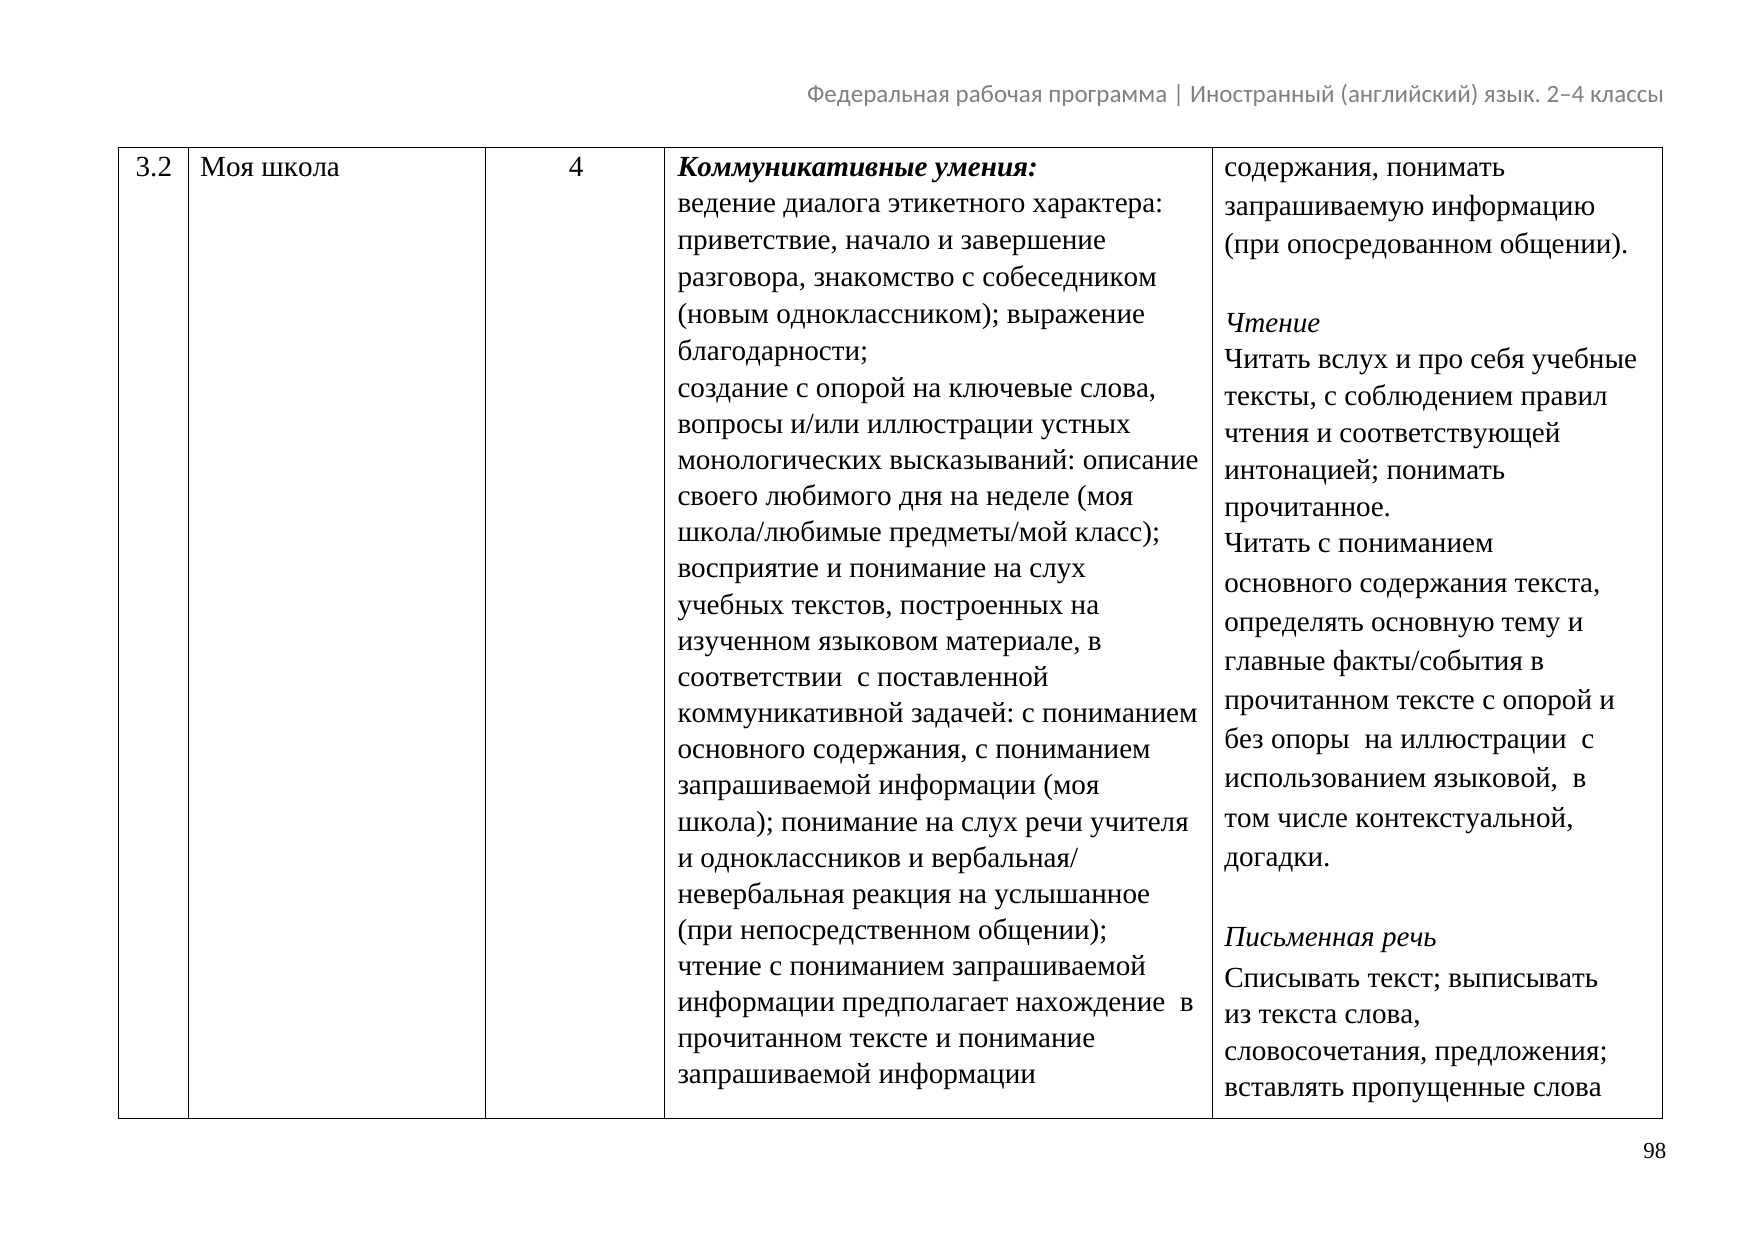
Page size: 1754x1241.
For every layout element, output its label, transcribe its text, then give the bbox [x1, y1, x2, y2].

table_header Моя школа [189, 148, 485, 1118]
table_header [1213, 148, 1662, 1118]
table_header 4 [486, 148, 664, 1118]
table_header 3.2 [119, 148, 188, 1118]
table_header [665, 148, 1212, 1118]
